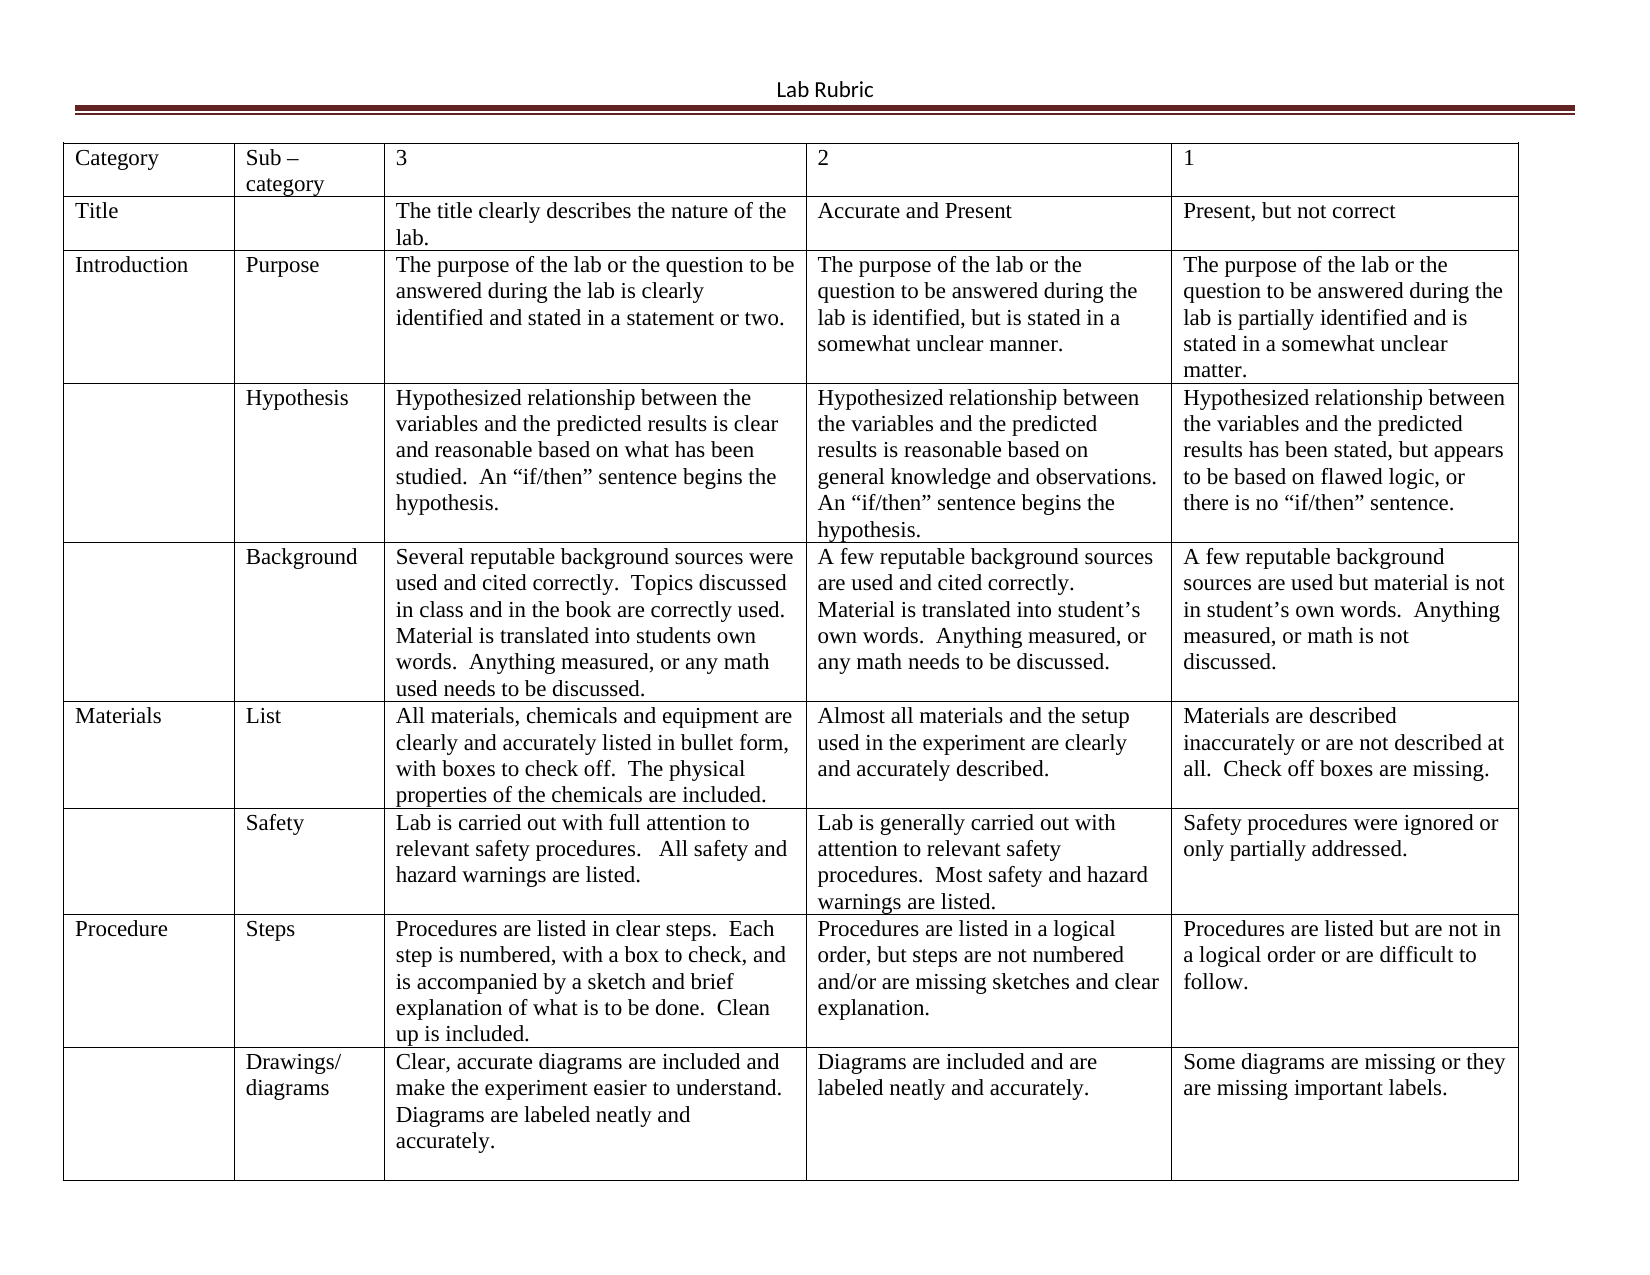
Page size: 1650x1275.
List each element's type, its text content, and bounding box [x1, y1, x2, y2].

table_cell Procedures are listed in clear steps. Each step is numbered, with a box to check, and is accompanied by a sketch and brief explanation of what is to be done. Clean up is included. [385, 915, 806, 1047]
table_cell A few reputable background sources are used and cited correctly. Material is translated into student’s own words. Anything measured, or any math needs to be discussed. [807, 543, 1171, 701]
table_header Sub –category [235, 144, 384, 196]
table_cell Materials are described inaccurately or are not described at all. Check off boxes are missing. [1172, 702, 1518, 808]
table_cell The purpose of the lab or the question to be answered during the lab is clearly identified and stated in a statement or two. [385, 251, 806, 383]
table_cell The purpose of the lab or the question to be answered during the lab is partially identified and is stated in a somewhat unclear matter. [1172, 251, 1518, 383]
table_cell [64, 384, 234, 542]
table_cell List [235, 702, 384, 808]
table_cell Steps [235, 915, 384, 1047]
table_cell Several reputable background sources were used and cited correctly. Topics discussed in class and in the book are correctly used. Material is translated into students own words. Anything measured, or any math used needs to be discussed. [385, 543, 806, 701]
table_cell Hypothesized relationship between the variables and the predicted results is reasonable based on general knowledge and observations. An “if/then” sentence begins the hypothesis. [807, 384, 1171, 542]
table_cell All materials, chemicals and equipment are clearly and accurately listed in bullet form, with boxes to check off. The physical properties of the chemicals are included. [385, 702, 806, 808]
table_cell Accurate and Present [807, 197, 1171, 250]
table_cell Procedure [64, 915, 234, 1047]
table_cell Hypothesis [235, 384, 384, 542]
table_header 1 [1172, 144, 1518, 196]
table_cell Clear, accurate diagrams are included and make the experiment easier to understand. Diagrams are labeled neatly and accurately. [385, 1048, 806, 1180]
table_header Category [64, 144, 234, 196]
table_cell [64, 1048, 234, 1180]
table_cell Lab is carried out with full attention to relevant safety procedures. All safety and hazard warnings are listed. [385, 809, 806, 914]
table_cell Safety [235, 809, 384, 914]
table_cell Materials [64, 702, 234, 808]
table_cell [235, 197, 384, 250]
table_cell Diagrams are included and are labeled neatly and accurately. [807, 1048, 1171, 1180]
table_cell Some diagrams are missing or they are missing important labels. [1172, 1048, 1518, 1180]
table_header 2 [807, 144, 1171, 196]
table_cell A few reputable background sources are used but material is not in student’s own words. Anything measured, or math is not discussed. [1172, 543, 1518, 701]
table_cell Title [64, 197, 234, 250]
table_cell Almost all materials and the setup used in the experiment are clearly and accurately described. [807, 702, 1171, 808]
table_header 3 [385, 144, 806, 196]
table_cell The title clearly describes the nature of the lab. [385, 197, 806, 250]
table_cell The purpose of the lab or the question to be answered during the lab is identified, but is stated in a somewhat unclear manner. [807, 251, 1171, 383]
table_cell Introduction [64, 251, 234, 383]
table_cell Present, but not correct [1172, 197, 1518, 250]
table_cell Procedures are listed but are not in a logical order or are difficult to follow. [1172, 915, 1518, 1047]
table_cell [64, 809, 234, 914]
table_cell Drawings/diagrams [235, 1048, 384, 1180]
table_cell Background [235, 543, 384, 701]
table_cell Lab is generally carried out with attention to relevant safety procedures. Most safety and hazard warnings are listed. [807, 809, 1171, 914]
table_cell Safety procedures were ignored or only partially addressed. [1172, 809, 1518, 914]
table_cell Procedures are listed in a logical order, but steps are not numbered and/or are missing sketches and clear explanation. [807, 915, 1171, 1047]
table_cell Purpose [235, 251, 384, 383]
table_cell Hypothesized relationship between the variables and the predicted results is clear and reasonable based on what has been studied. An “if/then” sentence begins the hypothesis. [385, 384, 806, 542]
table_cell Hypothesized relationship between the variables and the predicted results has been stated, but appears to be based on flawed logic, or there is no “if/then” sentence. [1172, 384, 1518, 542]
table_cell [64, 543, 234, 701]
